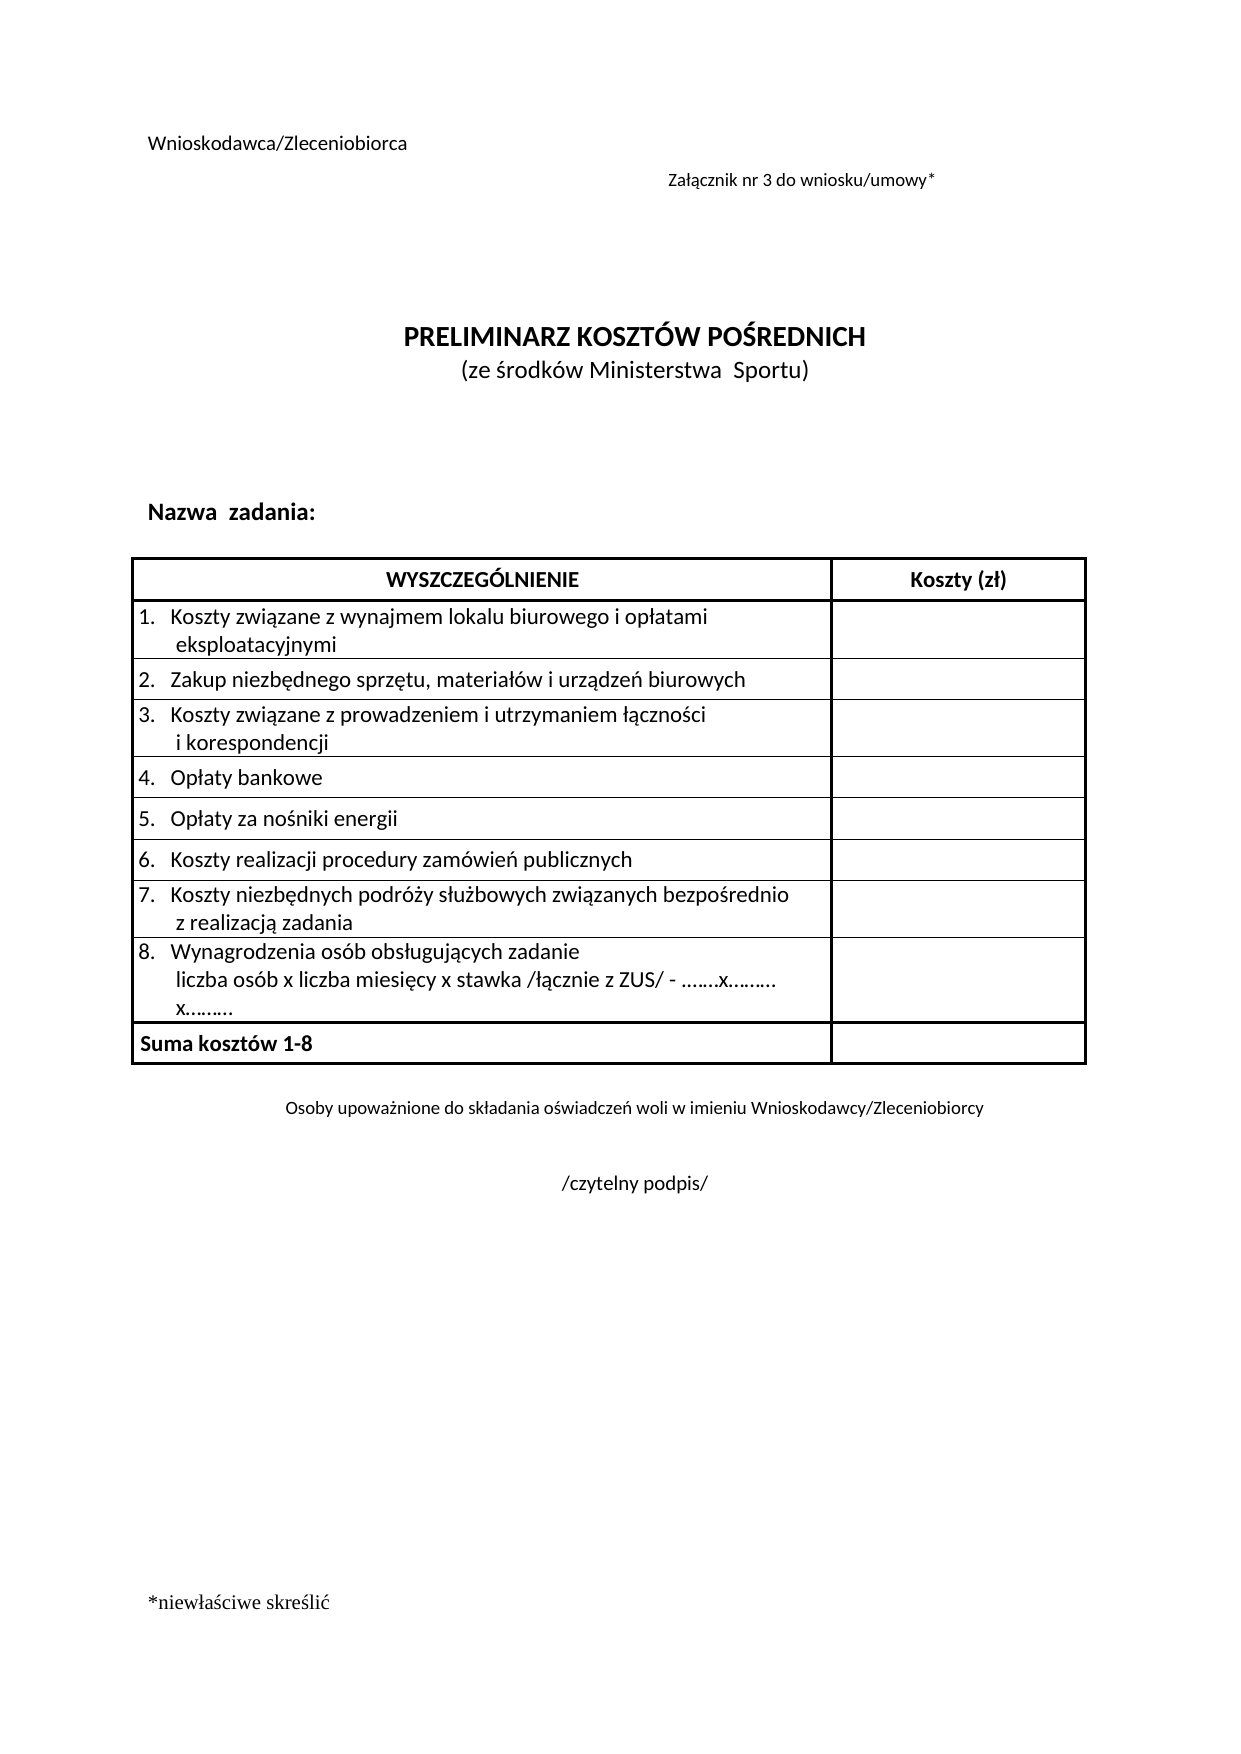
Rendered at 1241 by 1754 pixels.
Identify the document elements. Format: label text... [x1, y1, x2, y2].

table_cell Koszty niezbędnych podróży służbowych związanych bezpośrednio z realizacją zadania [134, 881, 830, 936]
subtitle (ze środków Ministerstwa Sportu) [148, 354, 1122, 384]
table_cell [833, 659, 1084, 699]
table_cell Koszty związane z wynajmem lokalu biurowego i opłatami eksploatacyjnymi [134, 602, 830, 658]
table_cell [833, 700, 1084, 756]
table_cell [833, 840, 1084, 880]
table_cell Koszty związane z prowadzeniem i utrzymaniem łączności i korespondencji [134, 700, 830, 756]
subtitle Nazwa zadania: [148, 496, 1122, 527]
table_cell Suma kosztów 1-8 [134, 1024, 830, 1062]
text /czytelny podpis/ [148, 1170, 1122, 1195]
table_header WYSZCZEGÓLNIENIE [134, 560, 830, 599]
table_cell [833, 938, 1084, 1021]
table_cell [833, 881, 1084, 936]
text Wnioskodawca/Zleceniobiorca [148, 130, 1122, 156]
subtitle PRELIMINARZ KOSZTÓW POŚREDNICH [148, 318, 1122, 354]
text Osoby upoważnione do składania oświadczeń woli w imieniu Wnioskodawcy/Zleceniobiorcy [148, 1096, 1122, 1119]
table_cell Zakup niezbędnego sprzętu, materiałów i urządzeń biurowych [134, 659, 830, 699]
table_cell [833, 1024, 1084, 1062]
table_header Koszty (zł) [833, 560, 1084, 599]
table_cell Opłaty bankowe [134, 757, 830, 797]
table_cell [833, 798, 1084, 838]
text *niewłaściwe skreślić [148, 1590, 1122, 1614]
table_cell Koszty realizacji procedury zamówień publicznych [134, 840, 830, 880]
table_cell [833, 757, 1084, 797]
table_cell Wynagrodzenia osób obsługujących zadanie liczba osób x liczba miesięcy x stawka /łącznie z ZUS/ - .……x………x……… [134, 938, 830, 1021]
table_cell [833, 602, 1084, 658]
table_cell Opłaty za nośniki energii [134, 798, 830, 838]
text Załącznik nr 3 do wniosku/umowy* [148, 168, 1122, 191]
